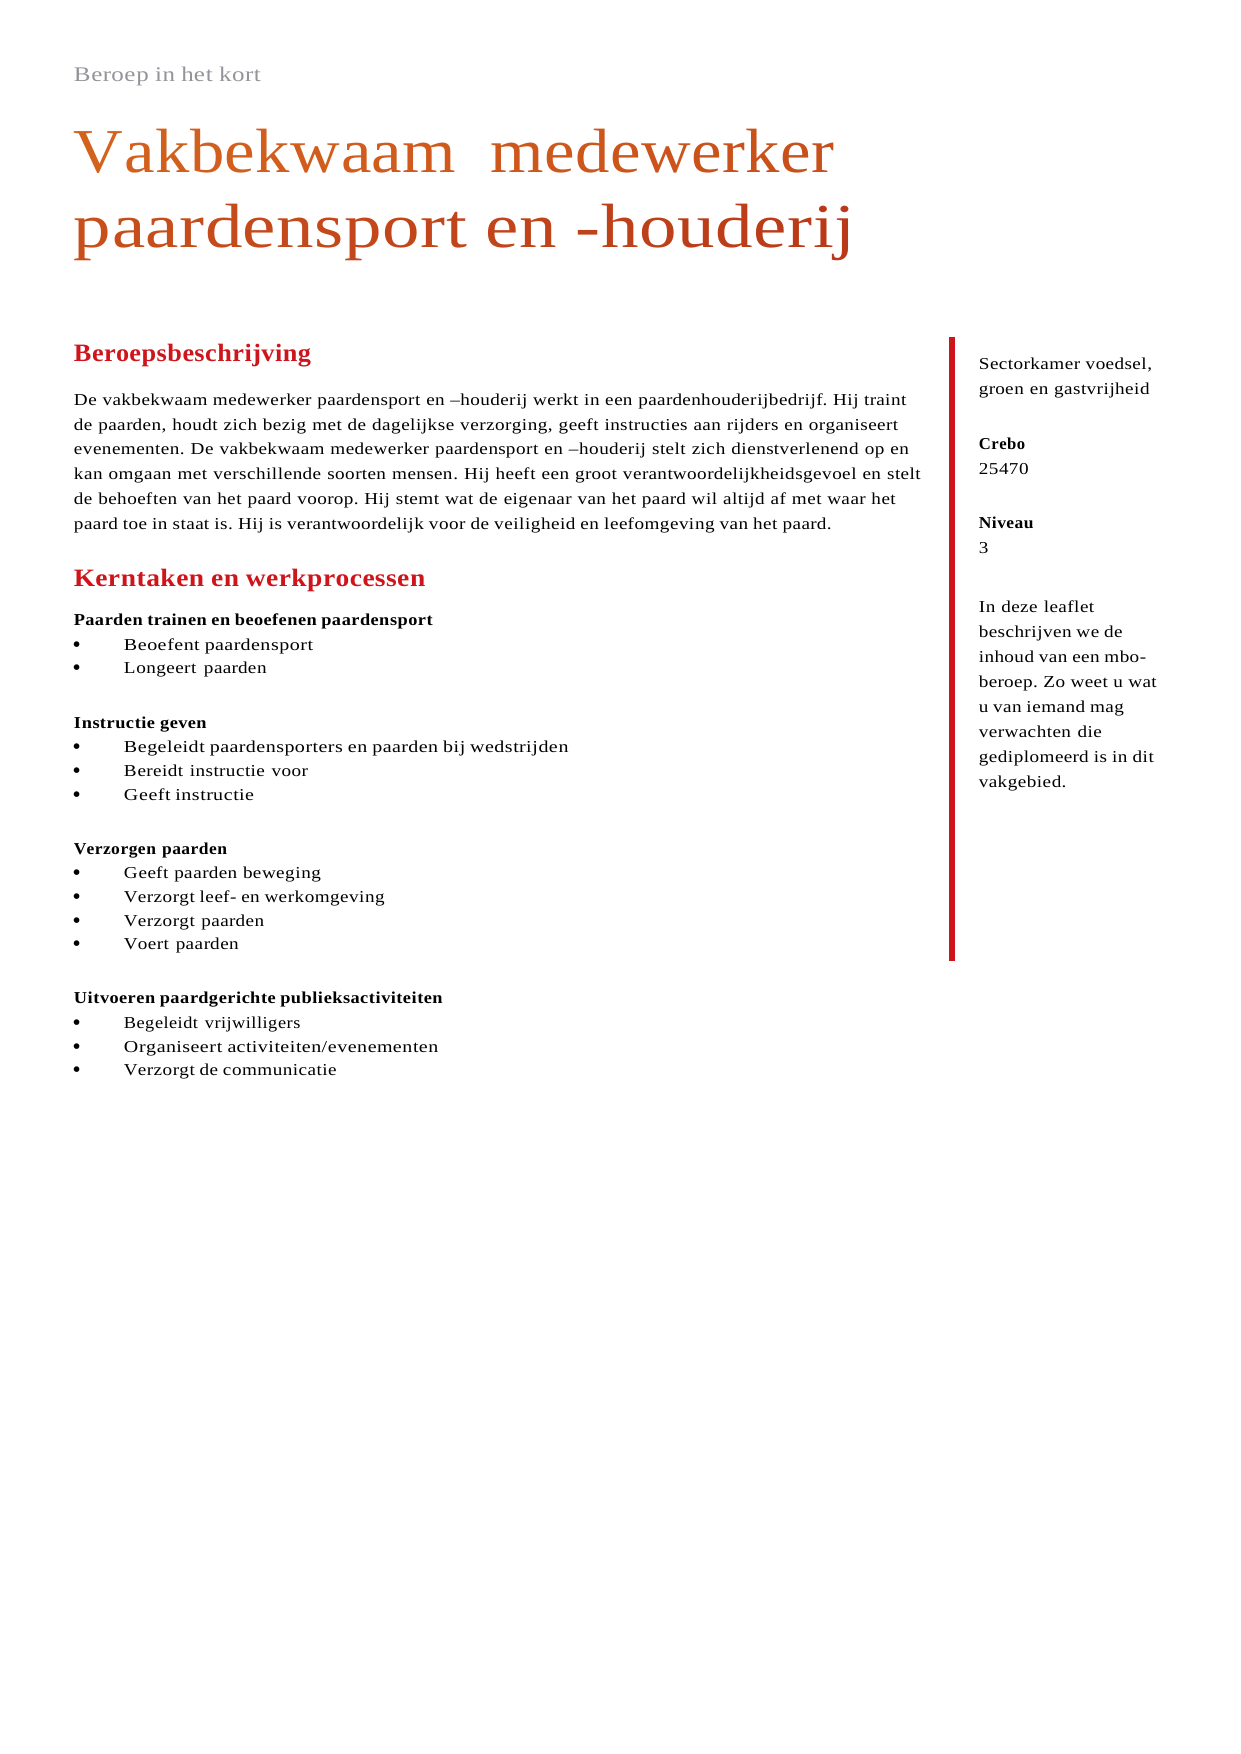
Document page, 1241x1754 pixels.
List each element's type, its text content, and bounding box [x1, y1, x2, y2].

text Beroep in het kort [74, 62, 1169, 86]
subtitle Paarden trainen en beoefenen paardensport [74, 610, 924, 629]
text paardensport en -houderij [74, 189, 1169, 261]
list Begeleidt paardensporters en paarden bij wedstrijden [74, 737, 926, 756]
subtitle Crebo [978, 434, 1169, 453]
text In deze leaflet beschrijven we de inhoud van een mbo- beroep. Zo weet u wat u van iemand mag verwachten die gediplomeerd is in dit vakgebied. [978, 597, 1164, 791]
text 25470 [978, 459, 1169, 478]
subtitle Kerntaken en werkprocessen [74, 563, 924, 592]
subtitle Beroepsbeschrijving [74, 338, 924, 366]
text De vakbekwaam medewerker paardensport en –houderij werkt in een paardenhouderijbedrijf. Hij traint de paarden, houdt zich bezig met de dagelijkse verzorging, geeft instructies aan rijders en organiseert evenementen. De vakbekwaam medewerker paardensport en –houderij stelt zich dienstverlenend op en kan omgaan met verschillende soorten mensen. Hij heeft een groot verantwoordelijkheidsgevoel en stelt de behoeften van het paard voorop. Hij stemt wat de eigenaar van het paard wil altijd af met waar het paard toe in staat is. Hij is verantwoordelijk voor de veiligheid en leefomgeving van het paard. [74, 389, 924, 533]
list Verzorgt leef- en werkomgeving [74, 886, 926, 906]
list Verzorgt de communicatie [74, 1060, 926, 1079]
subtitle Instructie geven [74, 712, 924, 732]
subtitle Vakbekwaam medewerker [74, 114, 1169, 186]
list Verzorgt paarden [74, 910, 926, 929]
text Sectorkamer voedsel, groen en gastvrijheid [978, 354, 1164, 398]
subtitle Verzorgen paarden [74, 838, 924, 858]
list Organiseert activiteiten/evenementen [74, 1036, 926, 1056]
subtitle Niveau [978, 513, 1169, 532]
list Begeleidt vrijwilligers [74, 1012, 926, 1032]
subtitle Uitvoeren paardgerichte publieksactiviteiten [74, 988, 924, 1007]
list Beoefent paardensport [74, 634, 926, 654]
list Bereidt instructie voor [74, 760, 926, 780]
list Voert paarden [74, 934, 926, 953]
list Geeft instructie [74, 784, 926, 803]
list Geeft paarden beweging [74, 863, 926, 882]
text 3 [978, 538, 1169, 557]
list Longeert paarden [74, 658, 926, 677]
